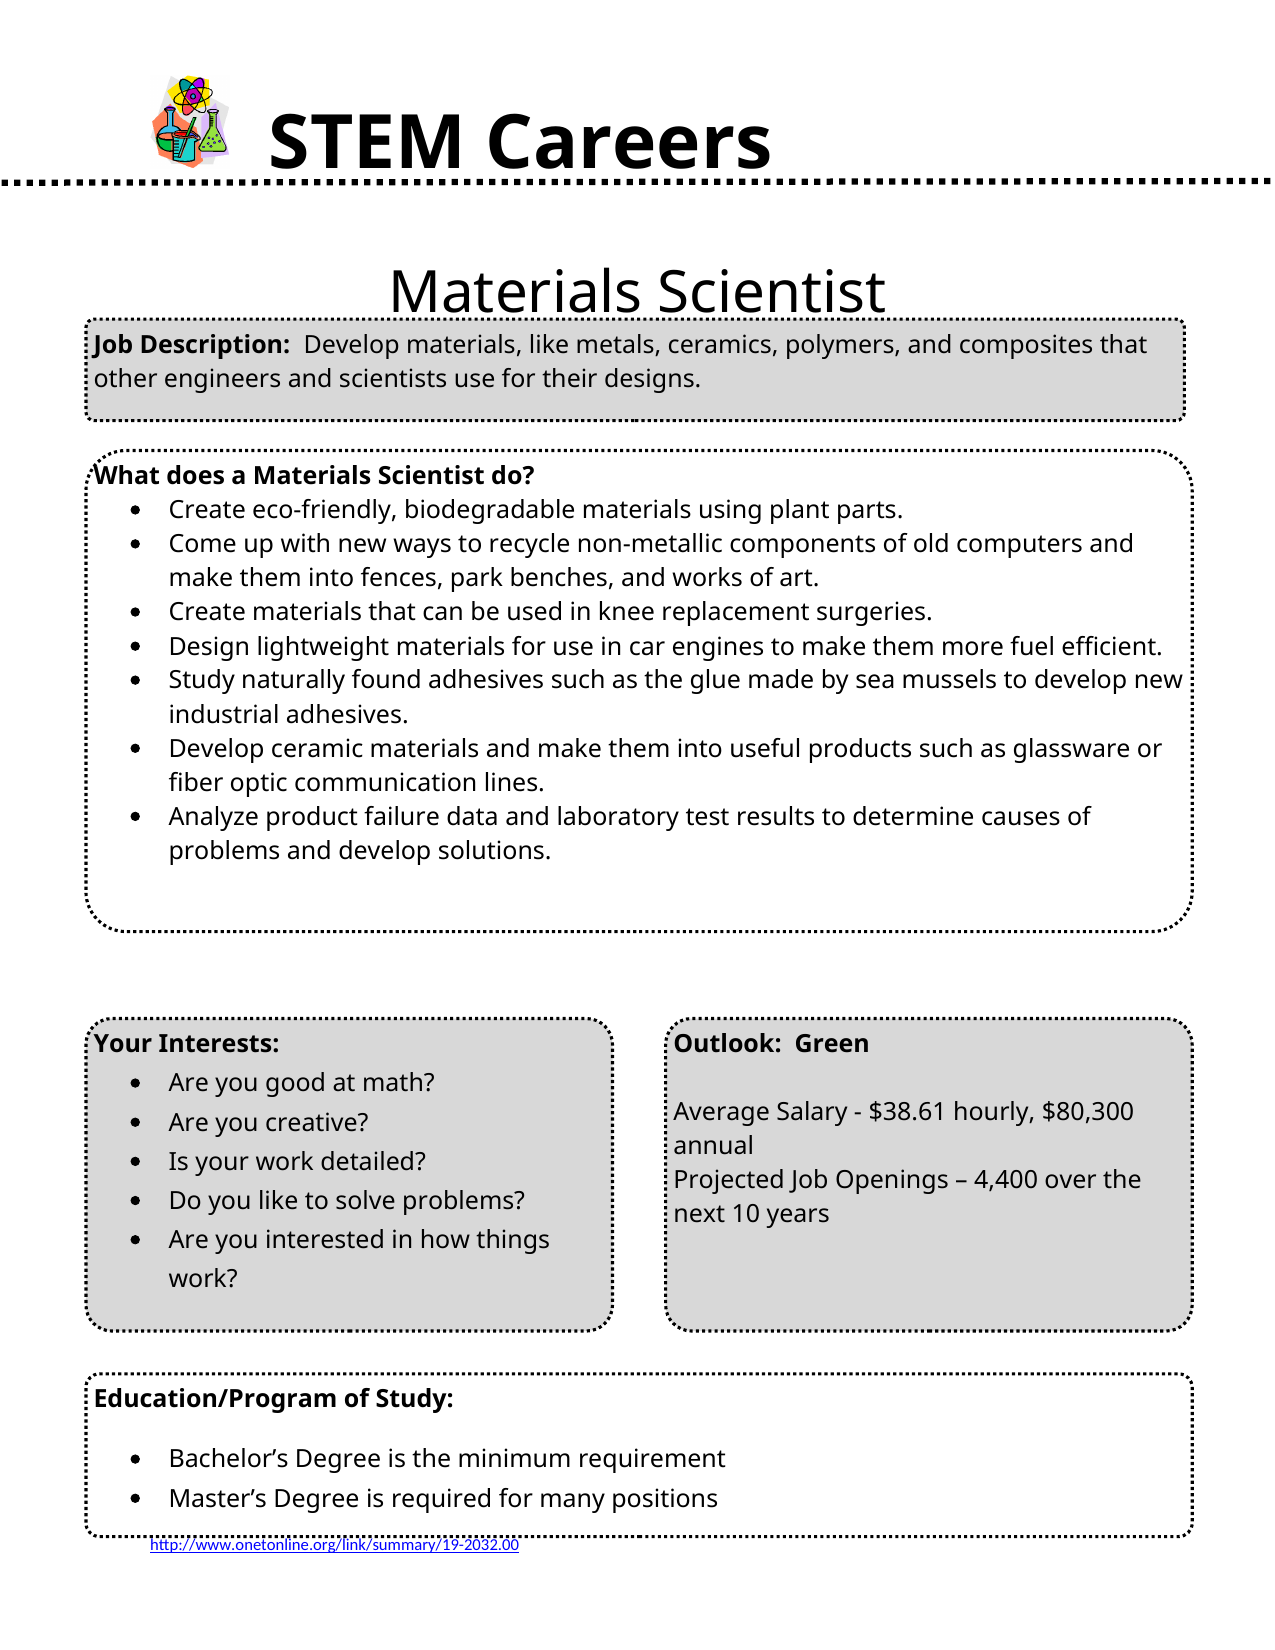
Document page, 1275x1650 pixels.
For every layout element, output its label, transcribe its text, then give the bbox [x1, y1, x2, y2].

picture [150, 75, 230, 169]
text Materials Scientist [150, 250, 1125, 319]
